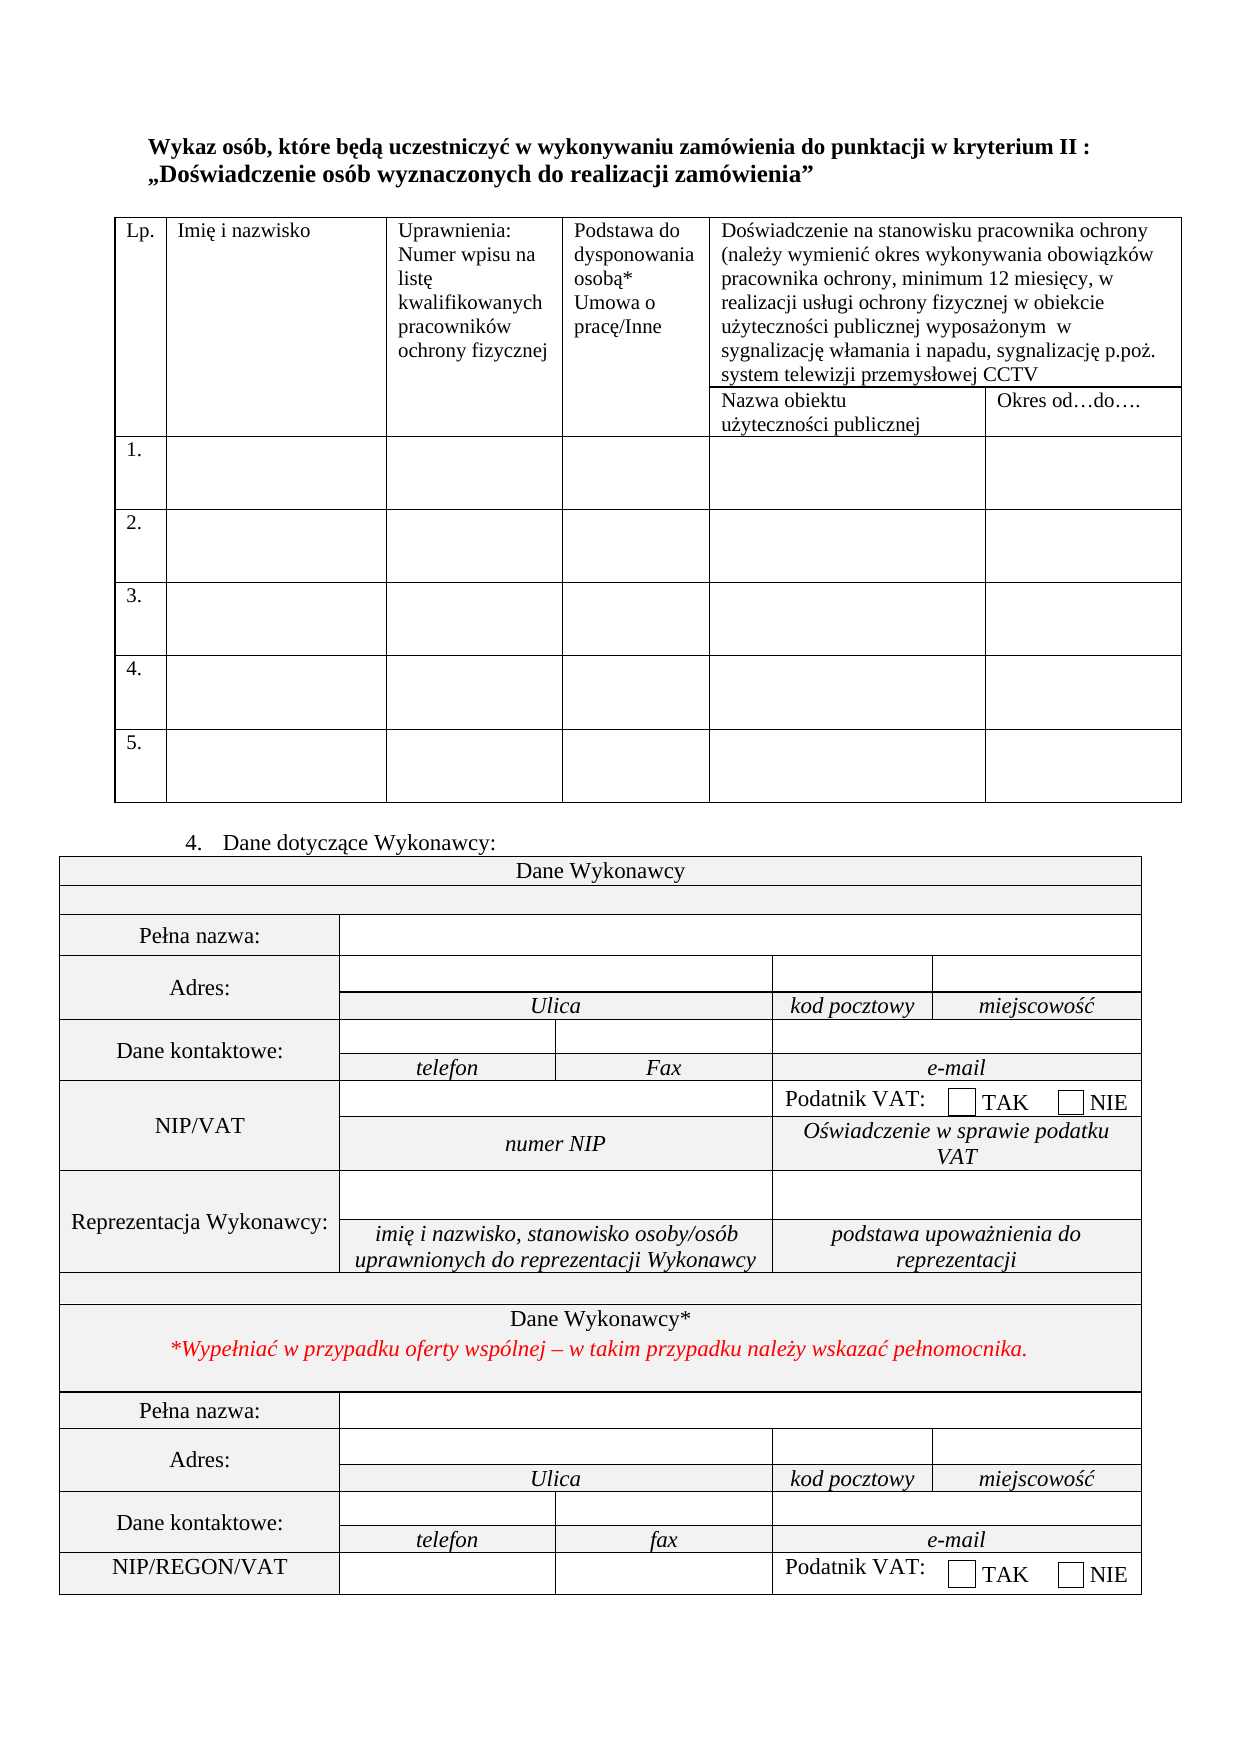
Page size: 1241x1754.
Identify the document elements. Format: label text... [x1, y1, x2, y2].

table_cell [986, 583, 1181, 655]
table_cell [60, 1273, 1141, 1303]
table_cell [167, 510, 386, 582]
table_cell 2. [116, 510, 166, 582]
table_cell [387, 437, 562, 509]
table_header Uprawnienia: Numer wpisu na listę kwalifikowanych pracowników ochrony fizycznej [387, 218, 562, 436]
table_cell Pełna nazwa: [60, 1393, 339, 1427]
table_cell [773, 956, 932, 991]
table_cell [710, 730, 985, 802]
table_cell [933, 956, 1141, 991]
table_cell [340, 1429, 772, 1463]
table_cell 4. [116, 656, 166, 728]
table_cell kod pocztowy [773, 993, 932, 1019]
table_cell [986, 437, 1181, 509]
list Dane dotyczące Wykonawcy: [185, 829, 1092, 856]
table_cell TAK NIE [933, 1081, 1141, 1116]
table_cell [773, 1171, 1141, 1218]
table_cell [167, 583, 386, 655]
table_cell TAK NIE [933, 1553, 1141, 1594]
table_cell [556, 1553, 772, 1594]
table_header Podstawa do dysponowania osobą* Umowa o pracę/Inne [563, 218, 709, 436]
table_cell Podatnik VAT: [773, 1081, 933, 1116]
text Wykaz osób, które będą uczestniczyć w wykonywaniu zamówienia do punktacji w kryterium II : „Doświadczenie osób wyznaczonych do realizacji zamówienia” [148, 133, 1092, 188]
table_cell Adres: [60, 1429, 339, 1491]
table_cell [340, 1492, 555, 1525]
table_cell kod pocztowy [773, 1465, 932, 1491]
table_cell [710, 510, 985, 582]
table_cell [387, 730, 562, 802]
table_cell numer NIP [340, 1117, 772, 1170]
table_cell [167, 730, 386, 802]
table_header Dane Wykonawcy [60, 857, 1141, 885]
table_cell telefon [340, 1526, 555, 1552]
table_cell [710, 656, 985, 728]
table_cell Okres od…do…. [986, 388, 1181, 436]
table_cell NIP/VAT [60, 1081, 339, 1170]
table_header Lp. [116, 218, 166, 436]
table_cell Dane kontaktowe: [60, 1492, 339, 1552]
table_cell telefon [340, 1054, 555, 1080]
table_cell Adres: [60, 956, 339, 1019]
table_cell Oświadczenie w sprawie podatku VAT [773, 1117, 1141, 1170]
table_cell 5. [116, 730, 166, 802]
table_cell 1. [116, 437, 166, 509]
table_cell Fax [556, 1054, 772, 1080]
table_cell [340, 1081, 772, 1116]
table_cell [563, 510, 709, 582]
table_cell [387, 583, 562, 655]
table_cell [340, 1553, 555, 1594]
table_cell [340, 1171, 772, 1218]
table_cell podstawa upoważnienia do reprezentacji [773, 1220, 1141, 1272]
table_cell [986, 730, 1181, 802]
table_cell [563, 583, 709, 655]
table_header Imię i nazwisko [167, 218, 386, 436]
table_cell miejscowość [933, 993, 1141, 1019]
table_cell [167, 437, 386, 509]
table_cell Podatnik VAT: [773, 1553, 933, 1594]
table_cell fax [556, 1526, 772, 1552]
table_cell Dane kontaktowe: [60, 1020, 339, 1080]
table_cell 3. [116, 583, 166, 655]
table_cell [563, 730, 709, 802]
table_cell [387, 510, 562, 582]
table_cell [387, 656, 562, 728]
table_cell [167, 656, 386, 728]
table_cell [710, 583, 985, 655]
table_cell [60, 886, 1141, 914]
table_cell [556, 1492, 772, 1525]
table_cell [773, 1492, 1141, 1525]
table_cell [773, 1429, 932, 1463]
table_cell Dane Wykonawcy* *Wypełniać w przypadku oferty wspólnej – w takim przypadku należy wskazać pełnomocnika. [60, 1305, 1141, 1391]
table_cell [933, 1429, 1141, 1463]
table_cell Ulica [340, 993, 772, 1019]
table_cell Ulica [340, 1465, 772, 1491]
table_cell e-mail [773, 1526, 1141, 1552]
table_cell Reprezentacja Wykonawcy: [60, 1171, 339, 1272]
table_cell e-mail [773, 1054, 1141, 1080]
table_cell [563, 656, 709, 728]
table_cell Nazwa obiektu użyteczności publicznej [710, 388, 985, 436]
table_cell [710, 437, 985, 509]
table_header Doświadczenie na stanowisku pracownika ochrony (należy wymienić okres wykonywania obowiązków pracownika ochrony, minimum 12 miesięcy, w realizacji usługi ochrony fizycznej w obiekcie użyteczności publicznej wyposażonym w sygnalizację włamania i napadu, sygnalizację p.poż. system telewizji przemysłowej CCTV [710, 218, 1181, 386]
table_cell miejscowość [933, 1465, 1141, 1491]
table_cell [563, 437, 709, 509]
table_cell Pełna nazwa: [60, 915, 339, 955]
table_cell imię i nazwisko, stanowisko osoby/osób uprawnionych do reprezentacji Wykonawcy [340, 1220, 772, 1272]
table_cell [340, 1020, 555, 1053]
table_cell NIP/REGON/VAT [60, 1553, 339, 1594]
table_cell [340, 956, 772, 991]
table_cell [340, 915, 1141, 955]
table_cell [773, 1020, 1141, 1053]
table_cell [556, 1020, 772, 1053]
table_cell [340, 1393, 1141, 1427]
table_cell [986, 656, 1181, 728]
table_cell [986, 510, 1181, 582]
